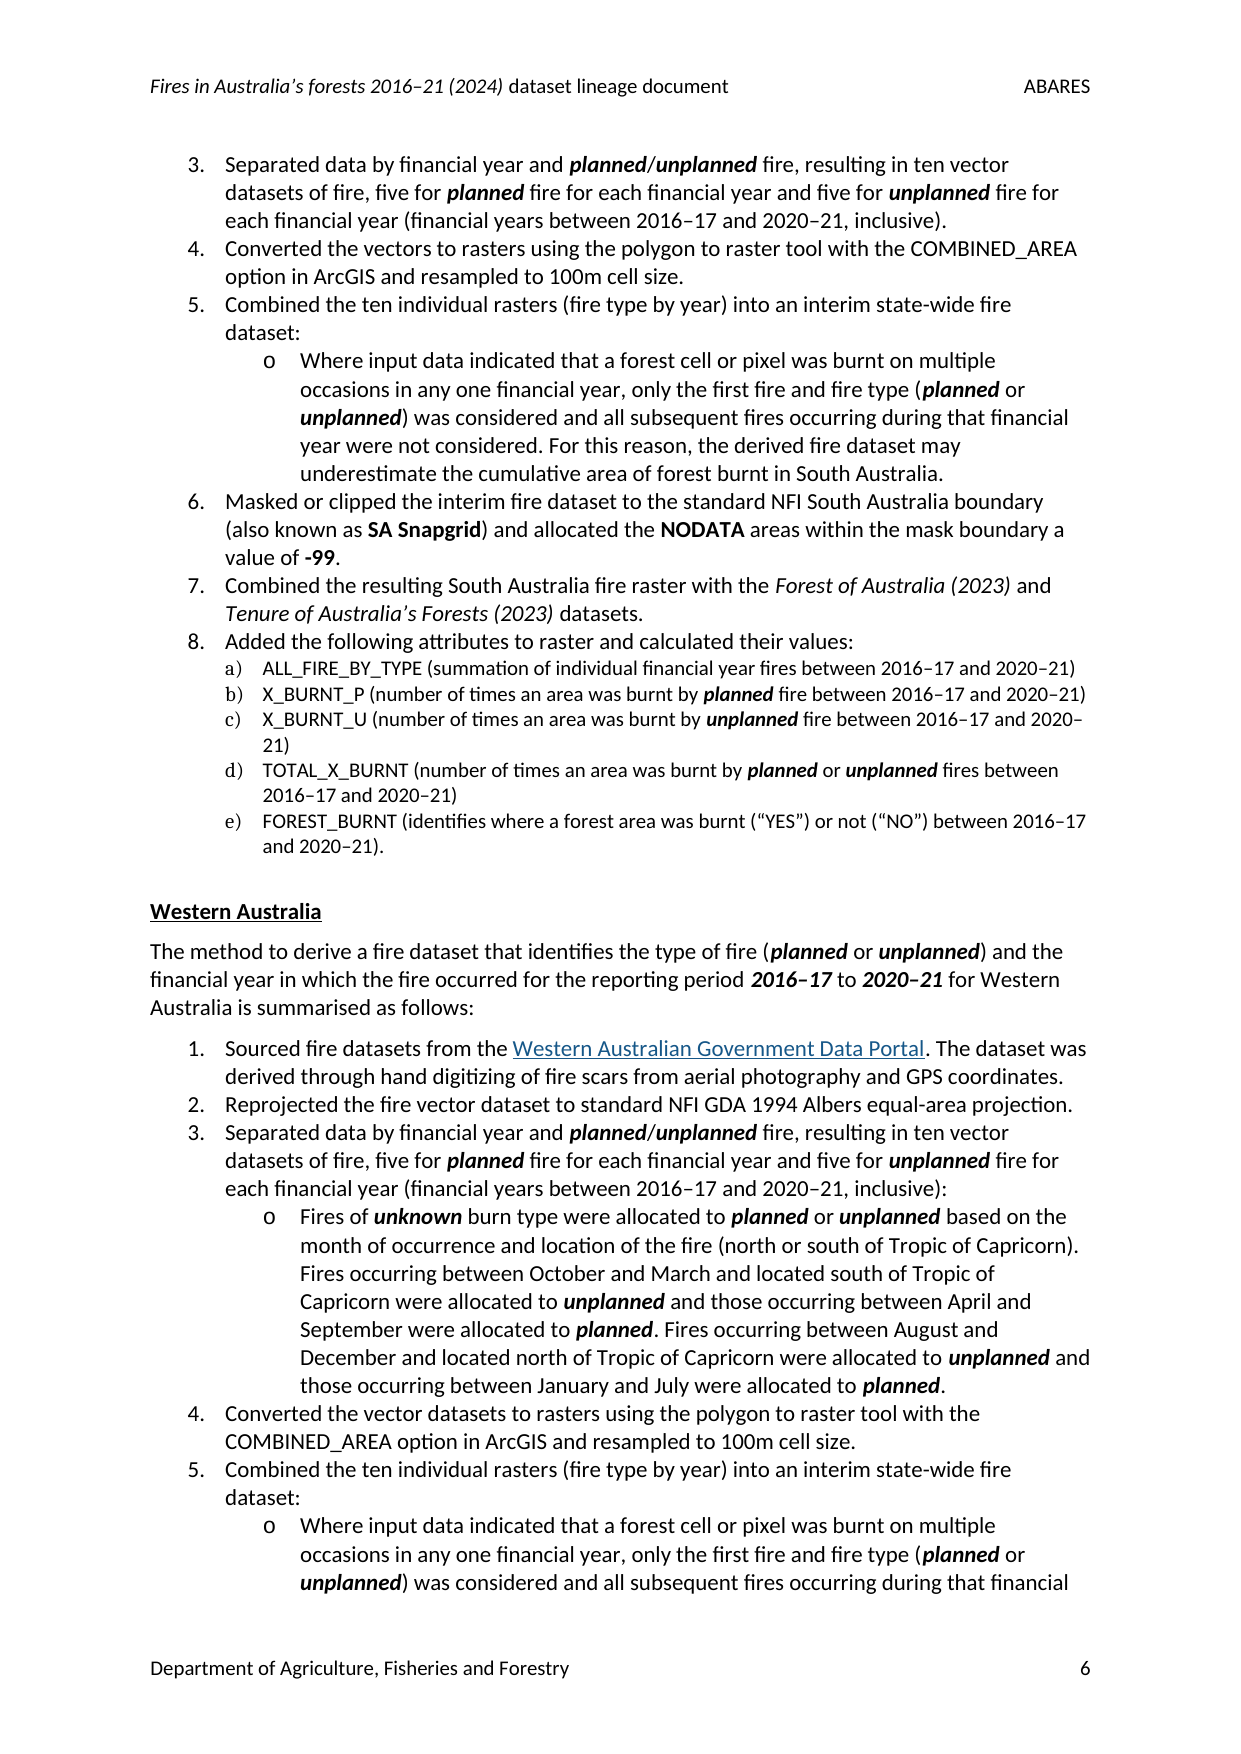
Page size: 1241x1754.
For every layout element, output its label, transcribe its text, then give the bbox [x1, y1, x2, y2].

list FOREST_BURNT (identifies where a forest area was burnt (“YES”) or not (“NO”) between 2016–17 and 2020–21). [225, 808, 1090, 859]
list Converted the vector datasets to rasters using the polygon to raster tool with the COMBINED_AREA option in ArcGIS and resampled to 100m cell size. [187, 1399, 1090, 1455]
list Combined the ten individual rasters (fire type by year) into an interim state-wide fire dataset: [187, 1455, 1090, 1511]
list Masked or clipped the interim fire dataset to the standard NFI South Australia boundary (also known as SA Snapgrid) and allocated the NODATA areas within the mask boundary a value of -99. [187, 487, 1090, 571]
text The method to derive a fire dataset that identifies the type of fire (planned or unplanned) and the financial year in which the fire occurred for the reporting period 2016–17 to 2020–21 for Western Australia is summarised as follows: [150, 937, 1090, 1021]
list Where input data indicated that a forest cell or pixel was burnt on multiple occasions in any one financial year, only the first fire and fire type (planned or unplanned) was considered and all subsequent fires occurring during that financial year were not considered. For this reason, the derived fire dataset may underestimate the cumulative area of forest burnt in South Australia. [262, 346, 1090, 487]
list X_BURNT_U (number of times an area was burnt by unplanned fire between 2016–17 and 2020–21) [225, 706, 1090, 757]
list Converted the vectors to rasters using the polygon to raster tool with the COMBINED_AREA option in ArcGIS and resampled to 100m cell size. [187, 234, 1090, 290]
list Combined the ten individual rasters (fire type by year) into an interim state-wide fire dataset: [187, 290, 1090, 346]
list Sourced fire datasets from the Western Australian Government Data Portal. The dataset was derived through hand digitizing of fire scars from aerial photography and GPS coordinates. [187, 1034, 1090, 1090]
list Fires of unknown burn type were allocated to planned or unplanned based on the month of occurrence and location of the fire (north or south of Tropic of Capricorn). Fires occurring between October and March and located south of Tropic of Capricorn were allocated to unplanned and those occurring between April and September were allocated to planned. Fires occurring between August and December and located north of Tropic of Capricorn were allocated to unplanned and those occurring between January and July were allocated to planned. [262, 1202, 1090, 1399]
list X_BURNT_P (number of times an area was burnt by planned fire between 2016–17 and 2020–21) [225, 681, 1090, 706]
list Added the following attributes to raster and calculated their values: [187, 627, 1090, 656]
list Reprojected the fire vector dataset to standard NFI GDA 1994 Albers equal-area projection. [187, 1090, 1090, 1118]
list TOTAL_X_BURNT (number of times an area was burnt by planned or unplanned fires between 2016–17 and 2020–21) [225, 757, 1090, 808]
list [262, 1511, 1090, 1597]
list Combined the resulting South Australia fire raster with the Forest of Australia (2023) and Tenure of Australia’s Forests (2023) datasets. [187, 571, 1090, 627]
list Separated data by financial year and planned/unplanned fire, resulting in ten vector datasets of fire, five for planned fire for each financial year and five for unplanned fire for each financial year (financial years between 2016–17 and 2020–21, inclusive). [187, 150, 1090, 234]
text Western Australia [150, 897, 1090, 925]
list Separated data by financial year and planned/unplanned fire, resulting in ten vector datasets of fire, five for planned fire for each financial year and five for unplanned fire for each financial year (financial years between 2016–17 and 2020–21, inclusive): [187, 1118, 1090, 1202]
list ALL_FIRE_BY_TYPE (summation of individual financial year fires between 2016–17 and 2020–21) [225, 656, 1090, 681]
